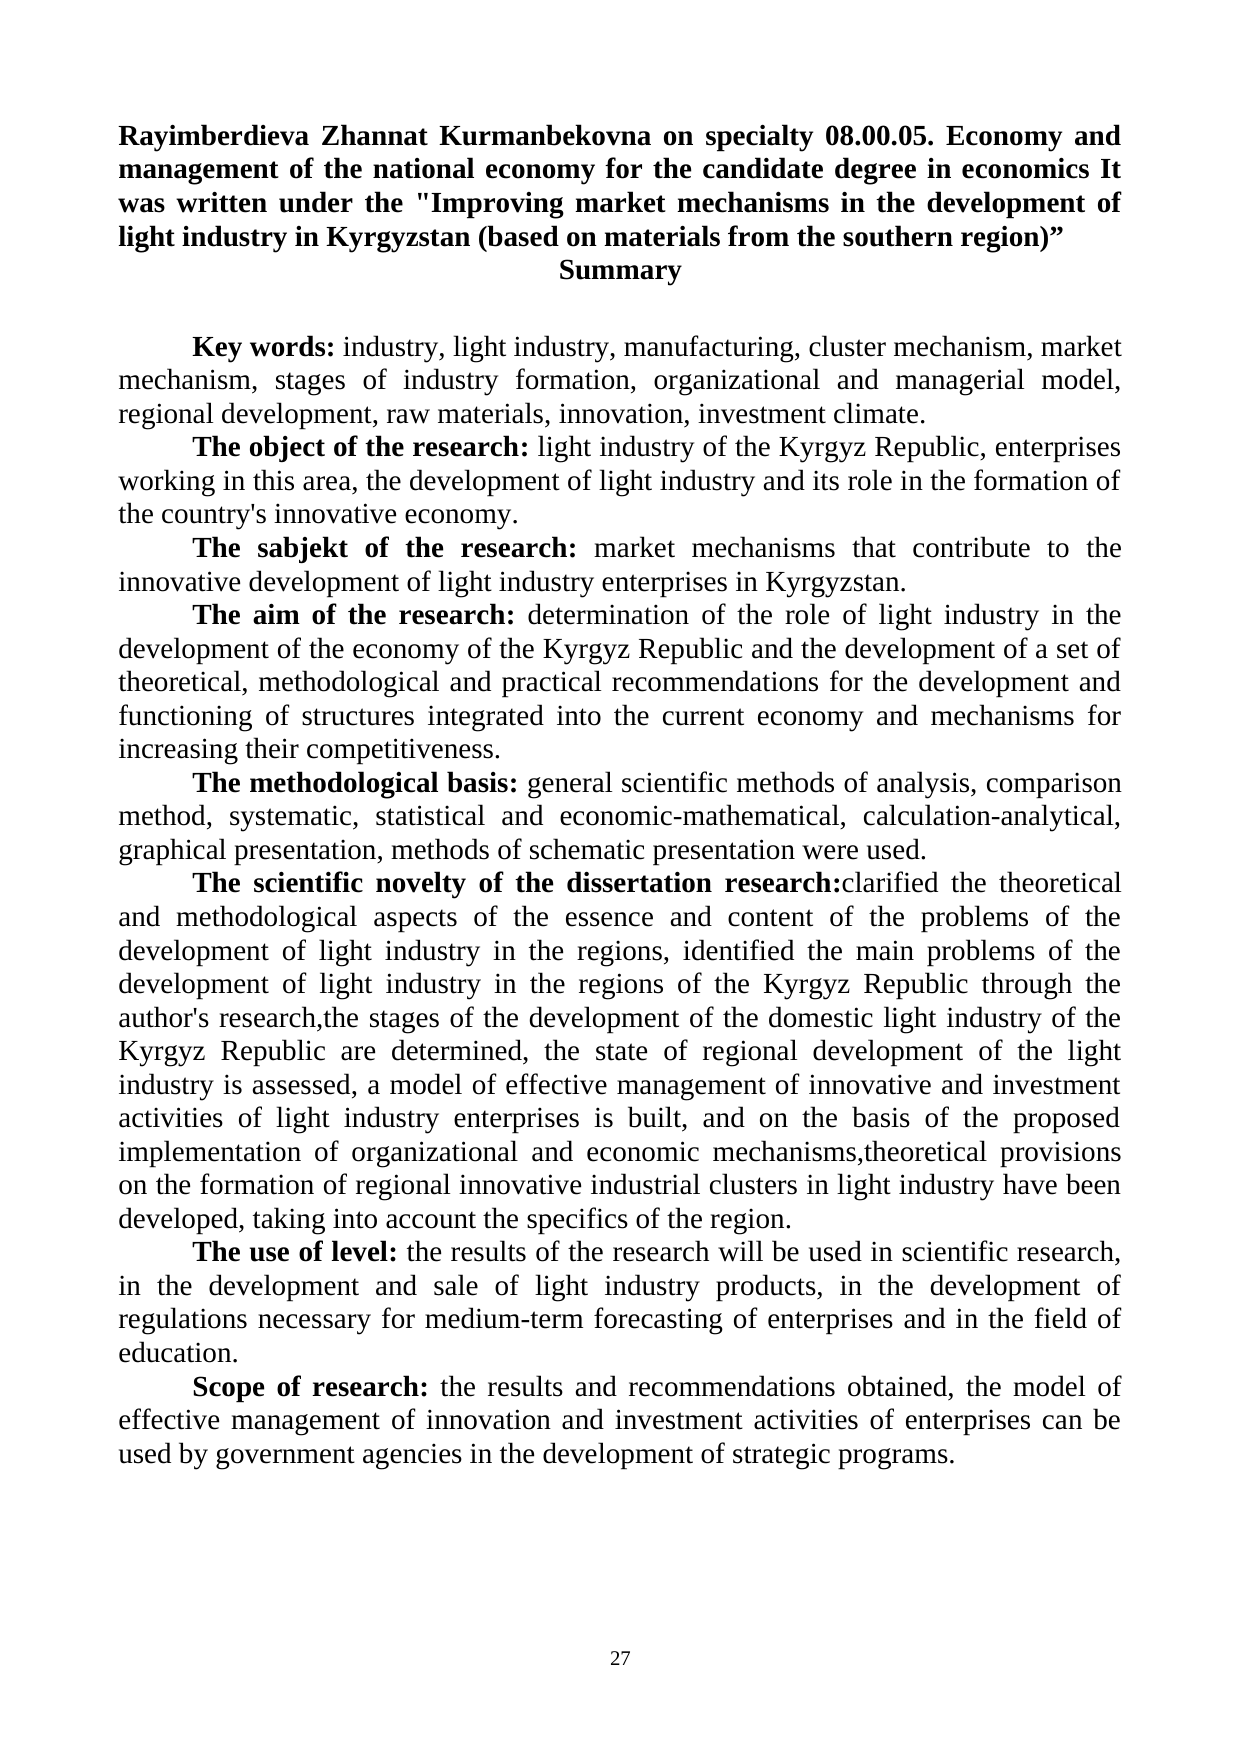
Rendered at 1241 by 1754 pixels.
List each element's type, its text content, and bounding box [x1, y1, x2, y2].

text The scientific novelty of the dissertation research:clarified the theoretical and methodological aspects of the essence and content of the problems of the development of light industry in the regions, identified the main problems of the development of light industry in the regions of the Kyrgyz Republic through the author's research,the stages of the development of the domestic light industry of the Kyrgyz Republic are determined, the state of regional development of the light industry is assessed, a model of effective management of innovative and investment activities of light industry enterprises is built, and on the basis of the proposed implementation of organizational and economic mechanisms,theoretical provisions on the formation of regional innovative industrial clusters in light industry have been developed, taking into account the specifics of the region. [118, 866, 1122, 1234]
text The object of the research: light industry of the Kyrgyz Republic, enterprises working in this area, the development of light industry and its role in the formation of the country's innovative economy. [118, 429, 1122, 530]
text Summary [118, 252, 1122, 286]
text The aim of the research: determination of the role of light industry in the development of the economy of the Kyrgyz Republic and the development of a set of theoretical, methodological and practical recommendations for the development and functioning of structures integrated into the current economy and mechanisms for increasing their competitiveness. [118, 597, 1122, 765]
text Rayimberdieva Zhannat Kurmanbekovna on specialty 08.00.05. Economy and management of the national economy for the candidate degree in economics It was written under the "Improving market mechanisms in the development of light industry in Kyrgyzstan (based on materials from the southern region)” [118, 118, 1122, 252]
text The use of level: the results of the research will be used in scientific research, in the development and sale of light industry products, in the development of regulations necessary for medium-term forecasting of enterprises and in the field of education. [118, 1234, 1122, 1369]
text The methodological basis: general scientific methods of analysis, comparison method, systematic, statistical and economic-mathematical, calculation-analytical, graphical presentation, methods of schematic presentation were used. [118, 765, 1122, 866]
text The sabjekt of the research: market mechanisms that contribute to the innovative development of light industry enterprises in Kyrgyzstan. [118, 530, 1122, 597]
text Scope of research: the results and recommendations obtained, the model of effective management of innovation and investment activities of enterprises can be used by government agencies in the development of strategic programs. [118, 1369, 1122, 1469]
text Key words: industry, light industry, manufacturing, cluster mechanism, market mechanism, stages of industry formation, organizational and managerial model, regional development, raw materials, innovation, investment climate. [118, 329, 1122, 429]
